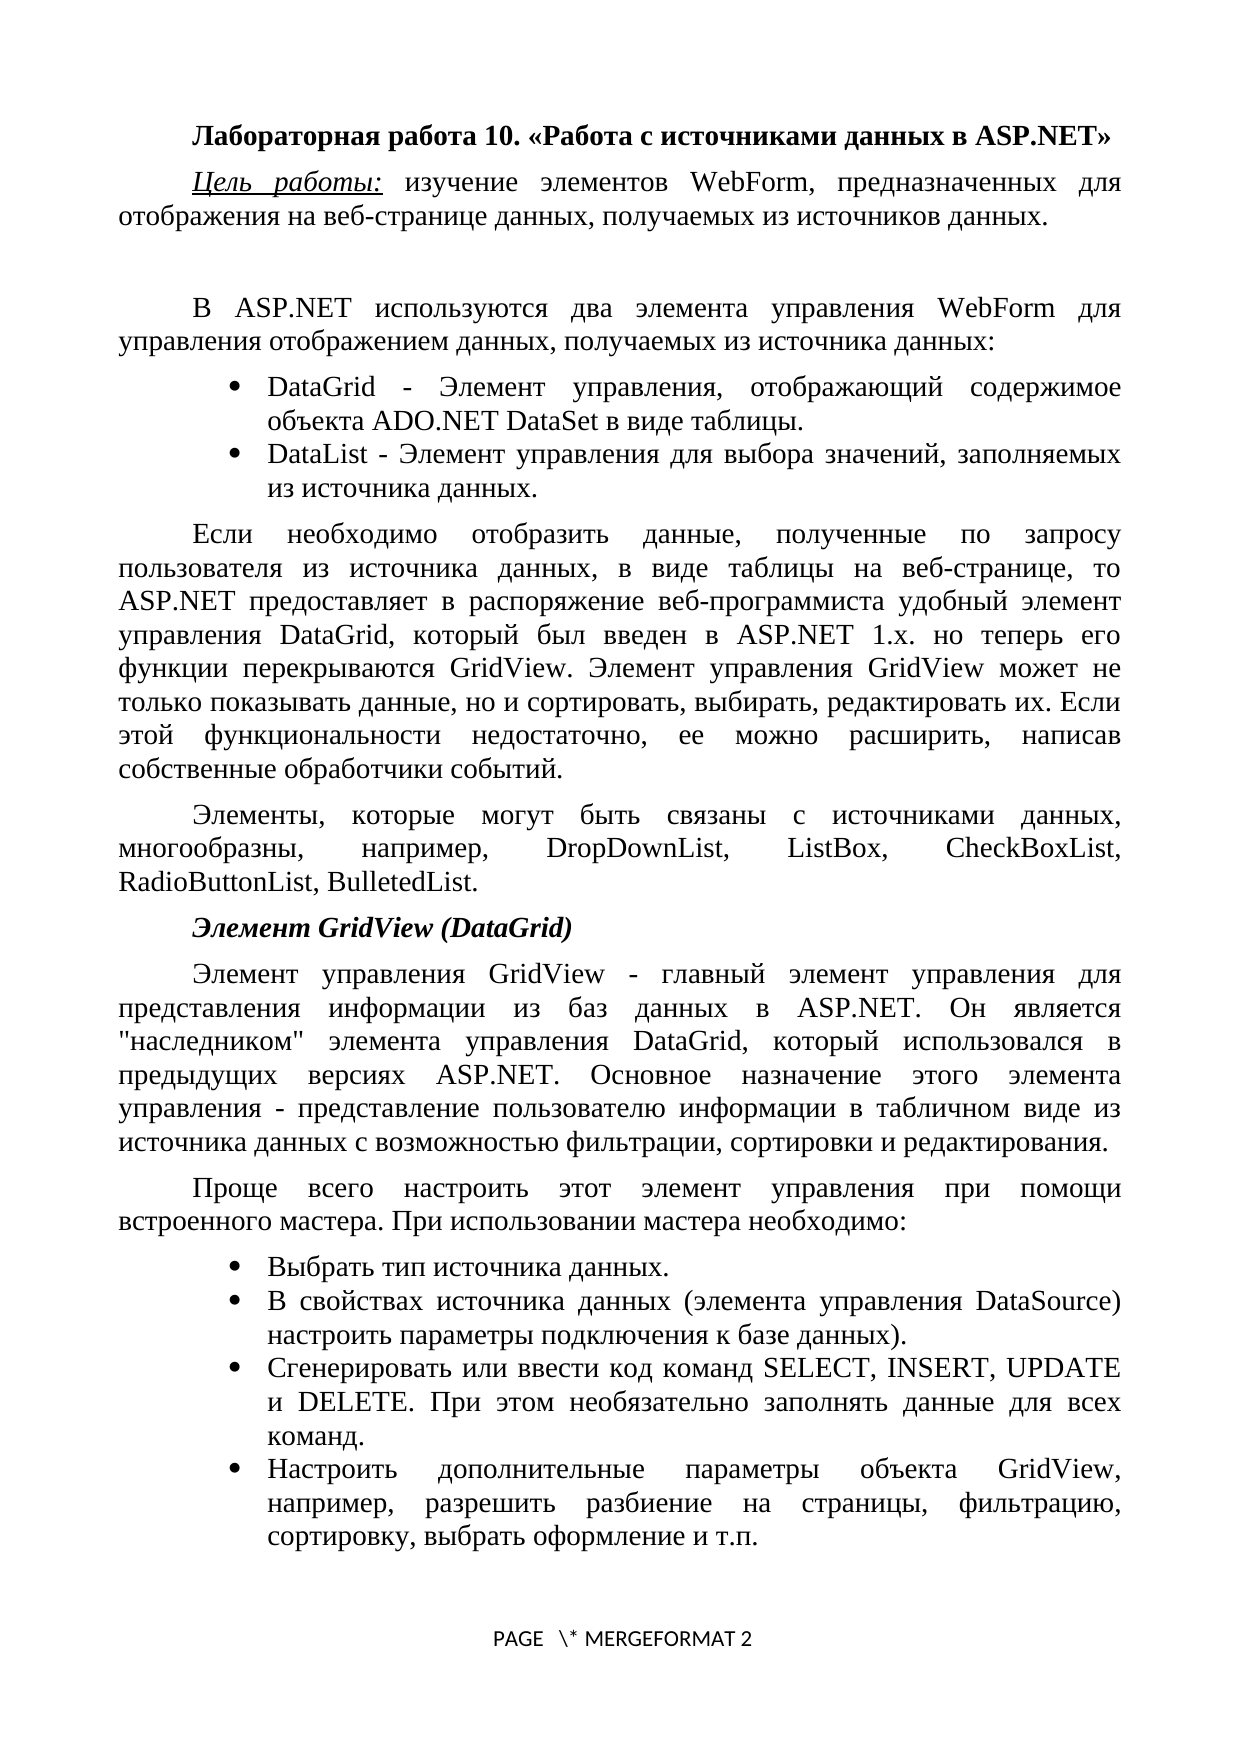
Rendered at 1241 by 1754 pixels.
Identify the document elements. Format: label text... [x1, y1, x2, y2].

text Лабораторная работа 10. «Работа с источниками данных в ASP.NET» [118, 118, 1122, 152]
list В свойствах источника данных (элемента управления DataSource) настроить параметры подключения к базе данных). [229, 1283, 1122, 1350]
text Цель работы: изучение элементов WebForm, предназначенных для отображения на веб-странице данных, получаемых из источников данных. [118, 164, 1122, 231]
list DataList - Элемент управления для выбора значений, заполняемых из источника данных. [229, 437, 1122, 504]
list DataGrid - Элемент управления, отображающий содержимое объекта ADO.NET DataSet в виде таблицы. [229, 369, 1122, 437]
list Выбрать тип источника данных. [229, 1249, 1122, 1283]
text В ASP.NET используются два элемента управления WebForm для управления отображением данных, получаемых из источника данных: [118, 290, 1122, 357]
text Если необходимо отобразить данные, полученные по запросу пользователя из источника данных, в виде таблицы на веб-странице, то ASP.NET предоставляет в распоряжение веб-программиста удобный элемент управления DataGrid, который был введен в ASP.NET 1.x. но теперь его функции перекрываются GridView. Элемент управления GridView может не только показывать данные, но и сортировать, выбирать, редактировать их. Если этой функциональности недостаточно, ее можно расширить, написав собственные обработчики событий. [118, 516, 1122, 784]
text Элемент управления GridView - главный элемент управления для представления информации из баз данных в ASP.NET. Он является "наследником" элемента управления DataGrid, который использовался в предыдущих версиях ASP.NET. Основное назначение этого элемента управления - представление пользователю информации в табличном виде из источника данных с возможностью фильтрации, сортировки и редактирования. [118, 956, 1122, 1157]
text Элементы, которые могут быть связаны с источниками данных, многообразны, например, DropDownList, ListBox, CheckBoxList, RadioButtonList, BulletedList. [118, 797, 1122, 898]
list Сгенерировать или ввести код команд SELECT, INSERT, UPDATE и DELETE. При этом необязательно заполнять данные для всех команд. [229, 1350, 1122, 1451]
text Проще всего настроить этот элемент управления при помощи встроенного мастера. При использовании мастера необходимо: [118, 1170, 1122, 1237]
text Элемент GridView (DataGrid) [118, 910, 1122, 944]
list Настроить дополнительные параметры объекта GridView, например, разрешить разбиение на страницы, фильтрацию, сортировку, выбрать оформление и т.п. [229, 1451, 1122, 1552]
